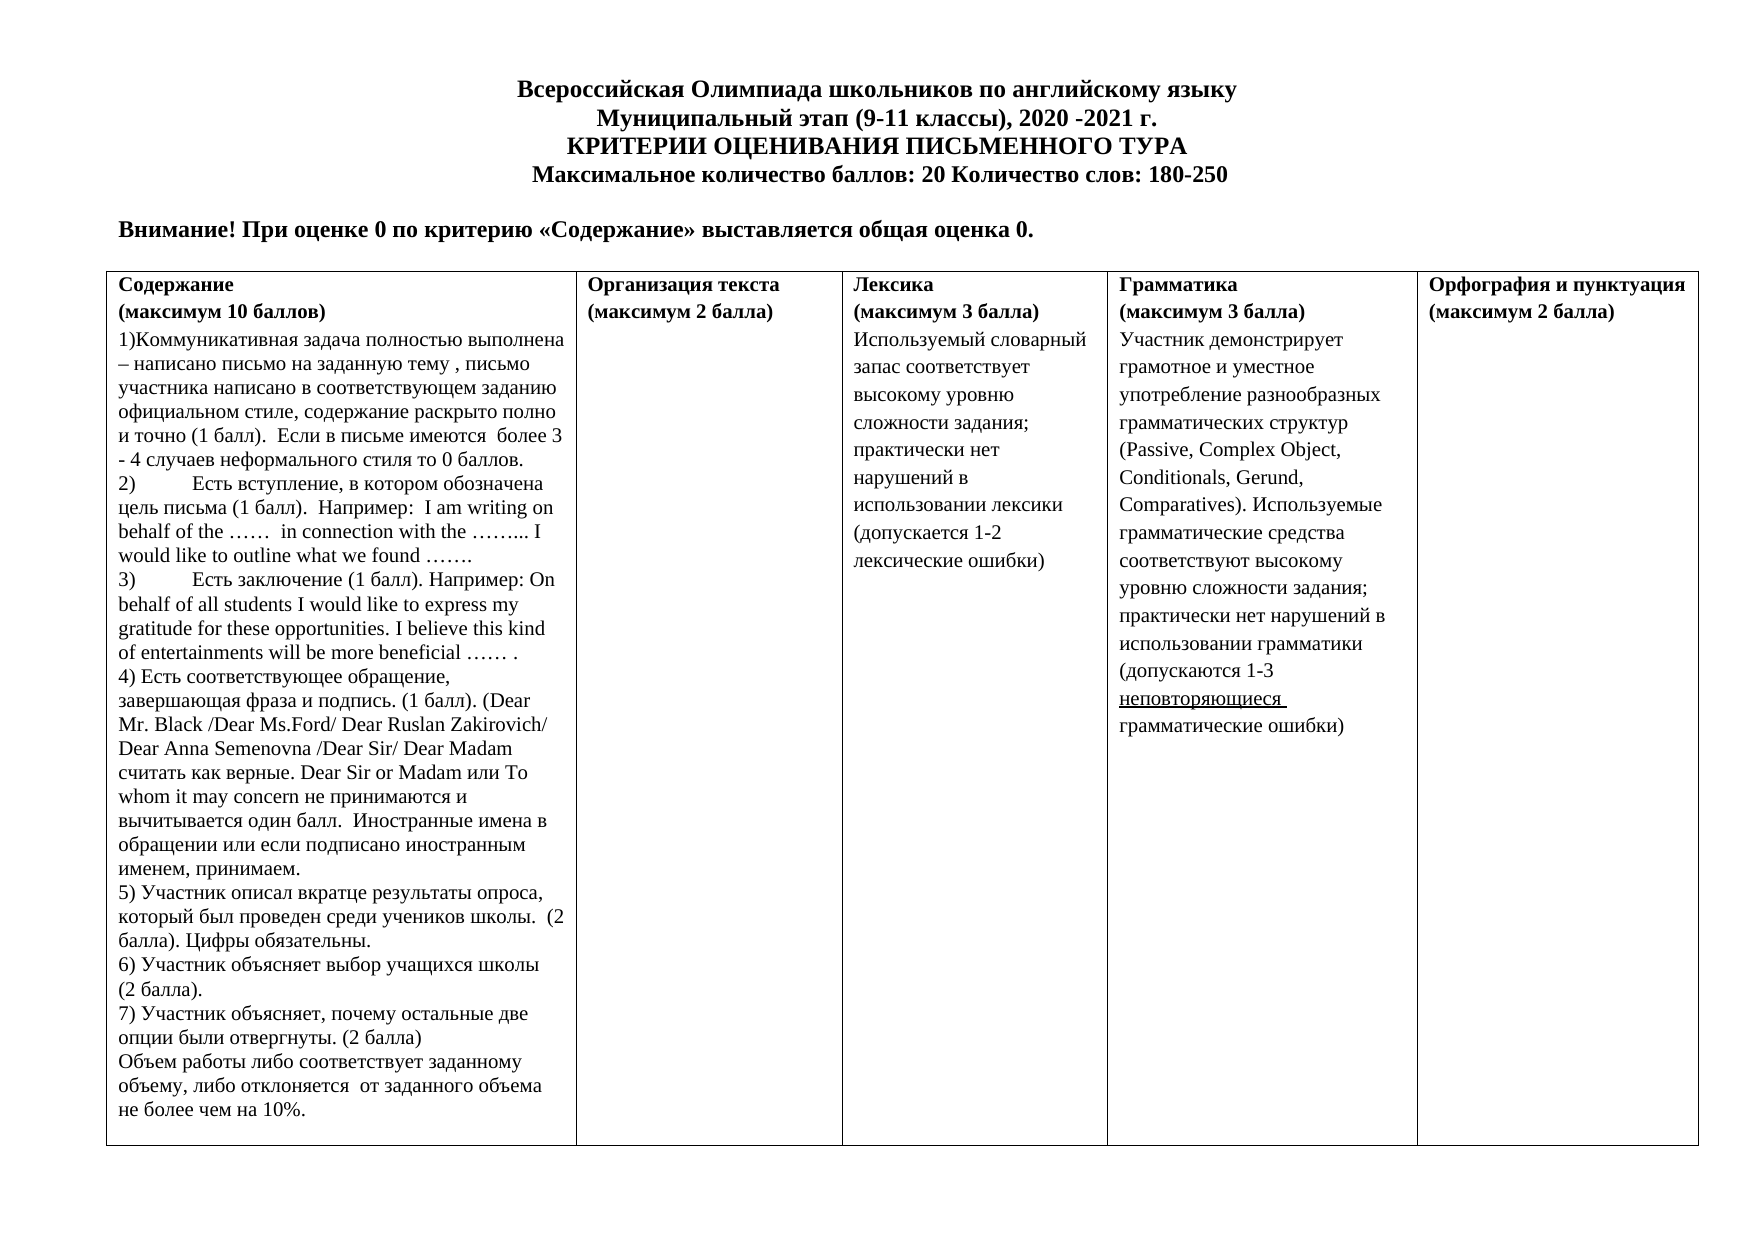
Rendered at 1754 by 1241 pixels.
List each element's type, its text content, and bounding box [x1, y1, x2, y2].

text Максимальное количество баллов: 20 Количество слов: 180-250 [118, 160, 1636, 188]
text Внимание! При оценке 0 по критерию «Содержание» выставляется общая оценка 0. [118, 215, 1636, 243]
text КРИТЕРИИ ОЦЕНИВАНИЯ ПИСЬМЕННОГО ТУРА [118, 131, 1636, 160]
text Всероссийская Олимпиада школьников по английскому языку [118, 74, 1636, 103]
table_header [843, 272, 1107, 1145]
text Муниципальный этап (9-11 классы), 2020 -2021 г. [118, 103, 1636, 131]
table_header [1418, 272, 1698, 1145]
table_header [1108, 272, 1417, 1145]
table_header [577, 272, 842, 1145]
